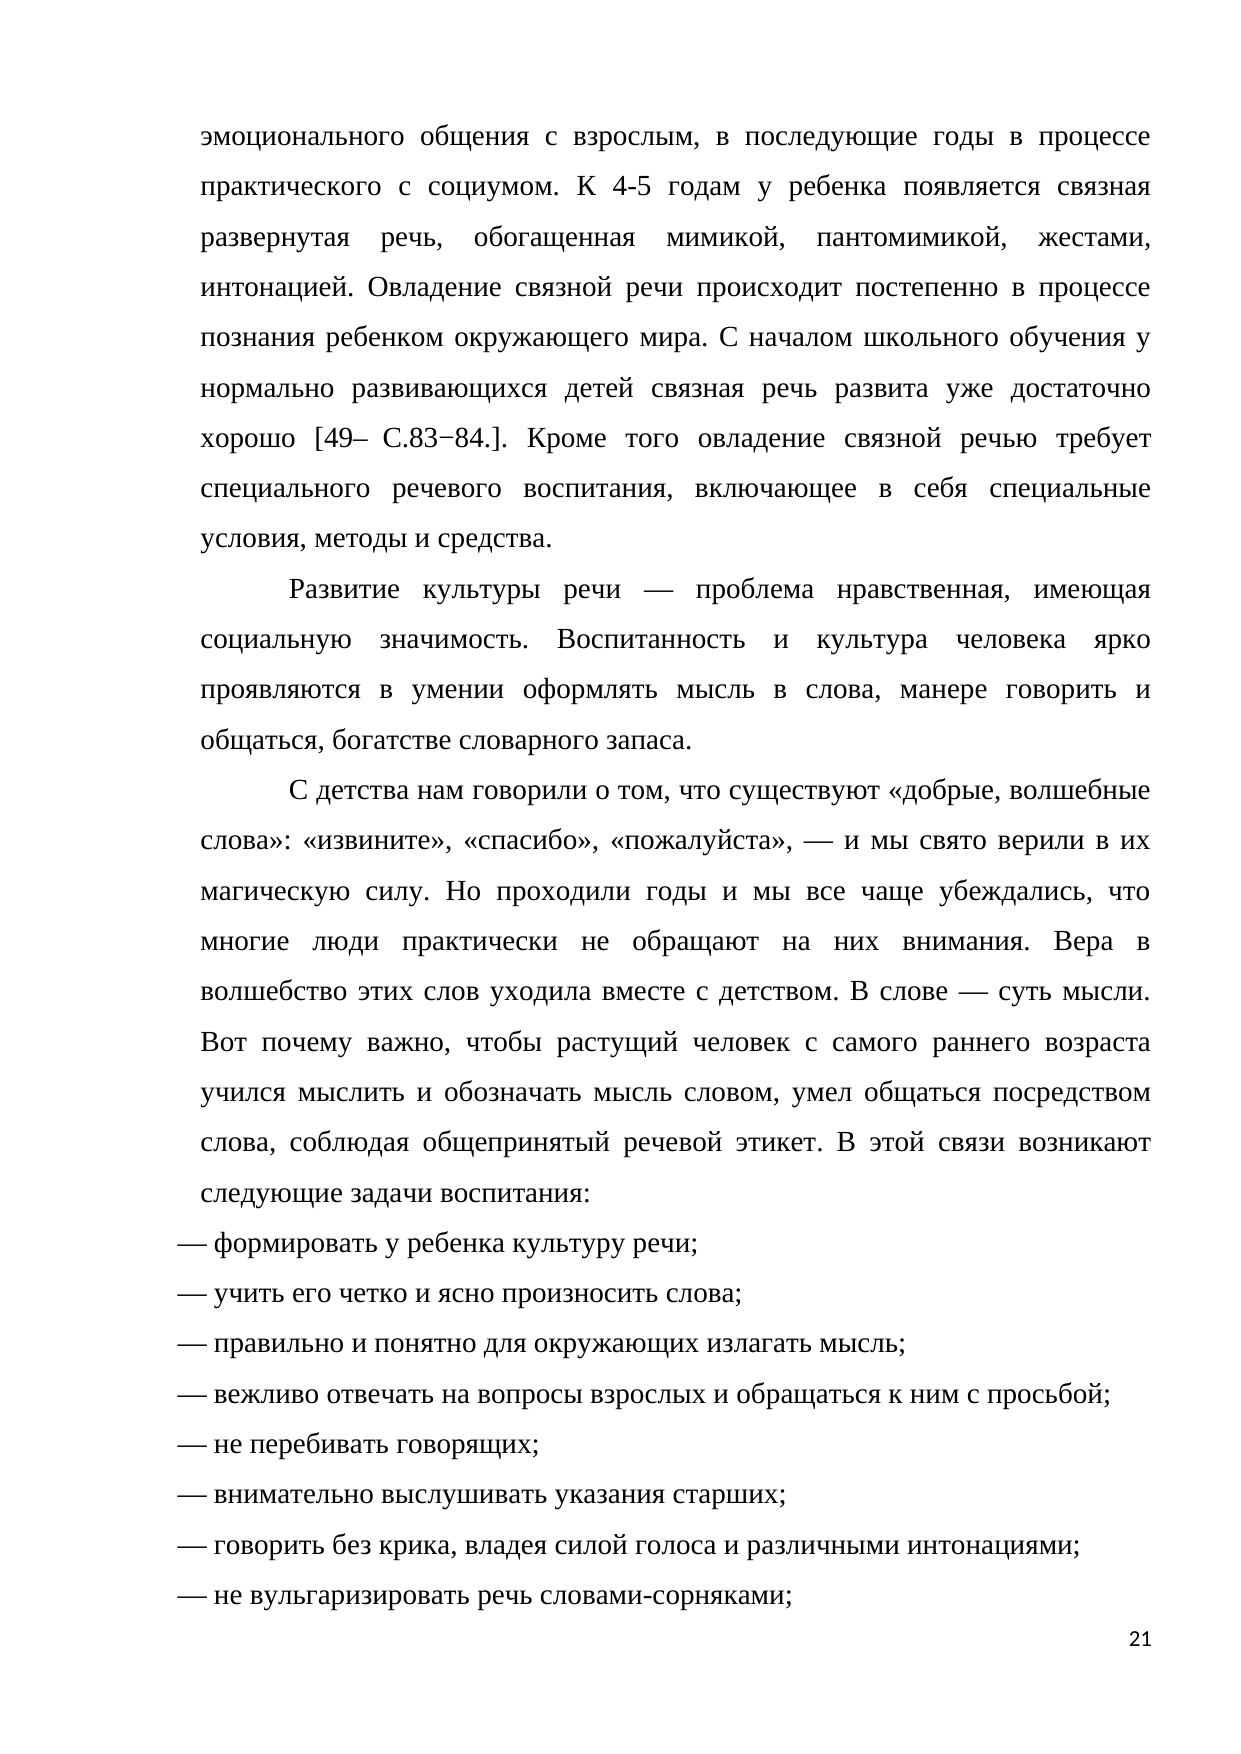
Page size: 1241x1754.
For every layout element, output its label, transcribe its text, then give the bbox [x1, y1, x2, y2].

text Развитие культуры речи — проблема нравственная, имеющая социальную значимость. Воспитанность и культура человека ярко проявляются в умении оформлять мысль в слова, манере говорить и общаться, богатстве словарного запаса. [200, 571, 1152, 755]
text — не вульгаризировать речь словами-сорняками; [177, 1577, 1152, 1611]
text — вежливо отвечать на вопросы взрослых и обращаться к ним с просьбой; [177, 1376, 1152, 1409]
text — говорить без крика, владея силой голоса и различными интонациями; [177, 1527, 1152, 1560]
text — внимательно выслушивать указания старших; [177, 1477, 1152, 1510]
text — не перебивать говорящих; [177, 1426, 1152, 1460]
text — учить его четко и ясно произносить слова; [177, 1275, 1152, 1309]
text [200, 118, 1152, 554]
text С детства нам говорили о том, что существуют «добрые, волшебные слова»: «извините», «спасибо», «пожалуйста», — и мы свято верили в их магическую силу. Но проходили годы и мы все чаще убеждались, что многие люди практически не обращают на них внимания. Вера в волшебство этих слов уходила вместе с детством. В слове — суть мысли. Вот почему важно, чтобы растущий человек с самого раннего возраста учился мыслить и обозначать мысль словом, умел общаться посредством слова, соблюдая общепринятый речевой этикет. В этой связи возникают следующие задачи воспитания: [200, 772, 1152, 1208]
text — формировать у ребенка культуру речи; [177, 1225, 1152, 1258]
text — правильно и понятно для окружающих излагать мысль; [177, 1326, 1152, 1359]
